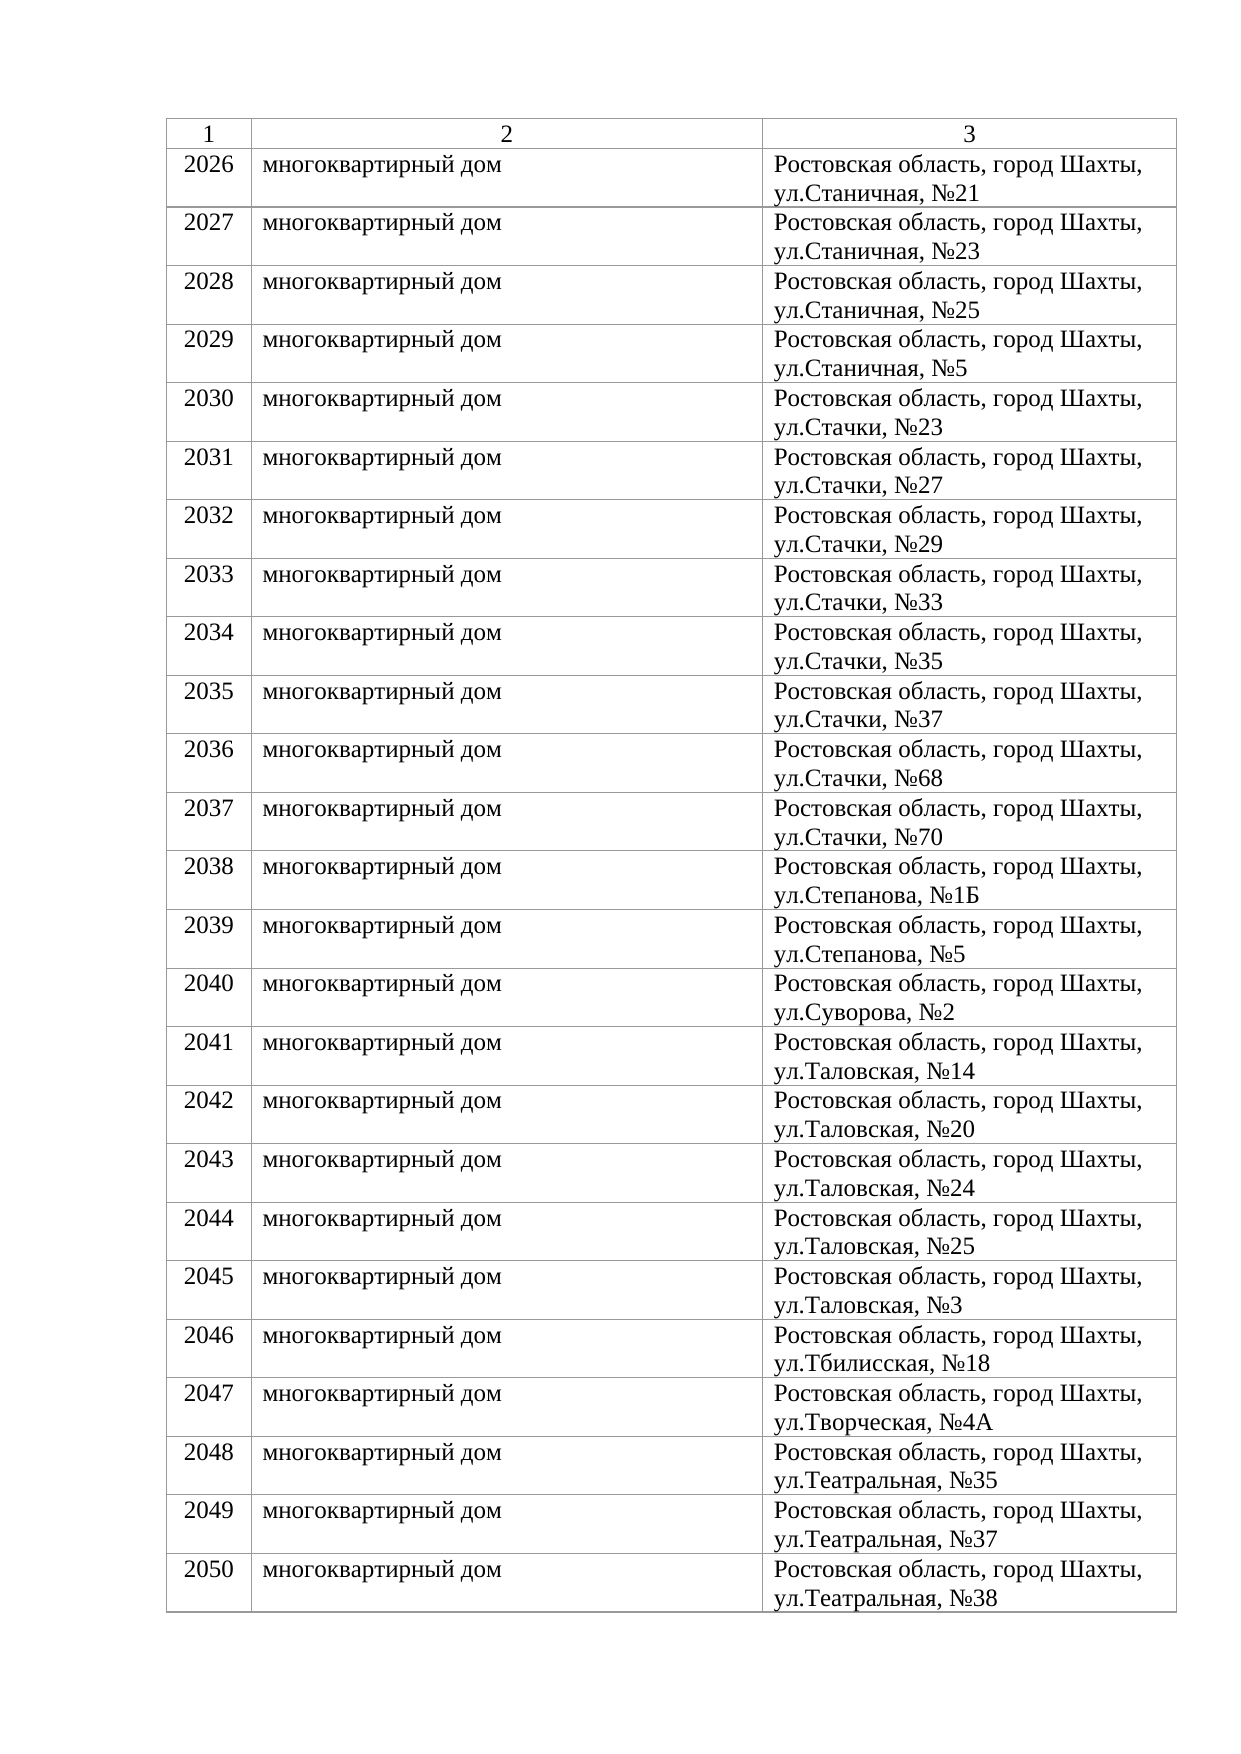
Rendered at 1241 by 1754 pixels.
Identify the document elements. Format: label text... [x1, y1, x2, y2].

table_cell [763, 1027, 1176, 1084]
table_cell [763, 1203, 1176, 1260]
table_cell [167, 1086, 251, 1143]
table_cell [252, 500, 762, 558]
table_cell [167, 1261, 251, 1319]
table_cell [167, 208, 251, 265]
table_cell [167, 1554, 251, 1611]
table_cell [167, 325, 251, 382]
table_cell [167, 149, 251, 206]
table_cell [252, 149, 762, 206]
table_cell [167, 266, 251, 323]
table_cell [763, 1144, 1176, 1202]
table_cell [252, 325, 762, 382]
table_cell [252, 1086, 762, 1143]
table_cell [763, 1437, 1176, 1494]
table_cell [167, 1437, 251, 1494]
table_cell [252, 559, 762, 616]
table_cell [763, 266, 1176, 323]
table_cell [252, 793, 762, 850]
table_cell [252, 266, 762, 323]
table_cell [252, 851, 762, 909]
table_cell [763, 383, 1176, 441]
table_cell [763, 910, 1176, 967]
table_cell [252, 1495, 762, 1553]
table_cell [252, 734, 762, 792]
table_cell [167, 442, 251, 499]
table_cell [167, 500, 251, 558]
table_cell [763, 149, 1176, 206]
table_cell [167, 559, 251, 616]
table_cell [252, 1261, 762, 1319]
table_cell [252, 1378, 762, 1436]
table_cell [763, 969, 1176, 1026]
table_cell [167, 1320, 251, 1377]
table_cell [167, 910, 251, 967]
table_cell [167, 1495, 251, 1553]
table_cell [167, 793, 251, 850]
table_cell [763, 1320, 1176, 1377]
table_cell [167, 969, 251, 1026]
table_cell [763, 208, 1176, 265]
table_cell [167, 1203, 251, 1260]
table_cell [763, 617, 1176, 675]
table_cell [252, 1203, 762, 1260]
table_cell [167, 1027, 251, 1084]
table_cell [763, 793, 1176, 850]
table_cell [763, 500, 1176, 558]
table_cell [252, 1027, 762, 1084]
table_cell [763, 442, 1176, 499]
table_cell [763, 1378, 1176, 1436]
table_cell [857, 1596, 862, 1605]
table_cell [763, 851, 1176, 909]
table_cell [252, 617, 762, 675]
table_header 3 [763, 119, 1176, 148]
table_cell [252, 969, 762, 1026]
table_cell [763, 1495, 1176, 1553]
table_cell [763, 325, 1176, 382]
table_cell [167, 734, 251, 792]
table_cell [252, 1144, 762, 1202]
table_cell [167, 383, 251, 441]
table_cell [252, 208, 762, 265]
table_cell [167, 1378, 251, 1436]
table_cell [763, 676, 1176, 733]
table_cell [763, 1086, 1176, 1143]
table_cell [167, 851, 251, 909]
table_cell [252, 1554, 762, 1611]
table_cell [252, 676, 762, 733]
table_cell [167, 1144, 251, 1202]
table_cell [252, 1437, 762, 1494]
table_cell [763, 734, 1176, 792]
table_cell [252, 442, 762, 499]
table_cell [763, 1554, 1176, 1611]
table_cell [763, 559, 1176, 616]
table_header 2 [252, 119, 762, 148]
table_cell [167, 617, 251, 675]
table_header 1 [167, 119, 251, 148]
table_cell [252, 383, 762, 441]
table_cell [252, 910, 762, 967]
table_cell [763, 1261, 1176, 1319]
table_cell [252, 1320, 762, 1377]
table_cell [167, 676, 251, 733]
